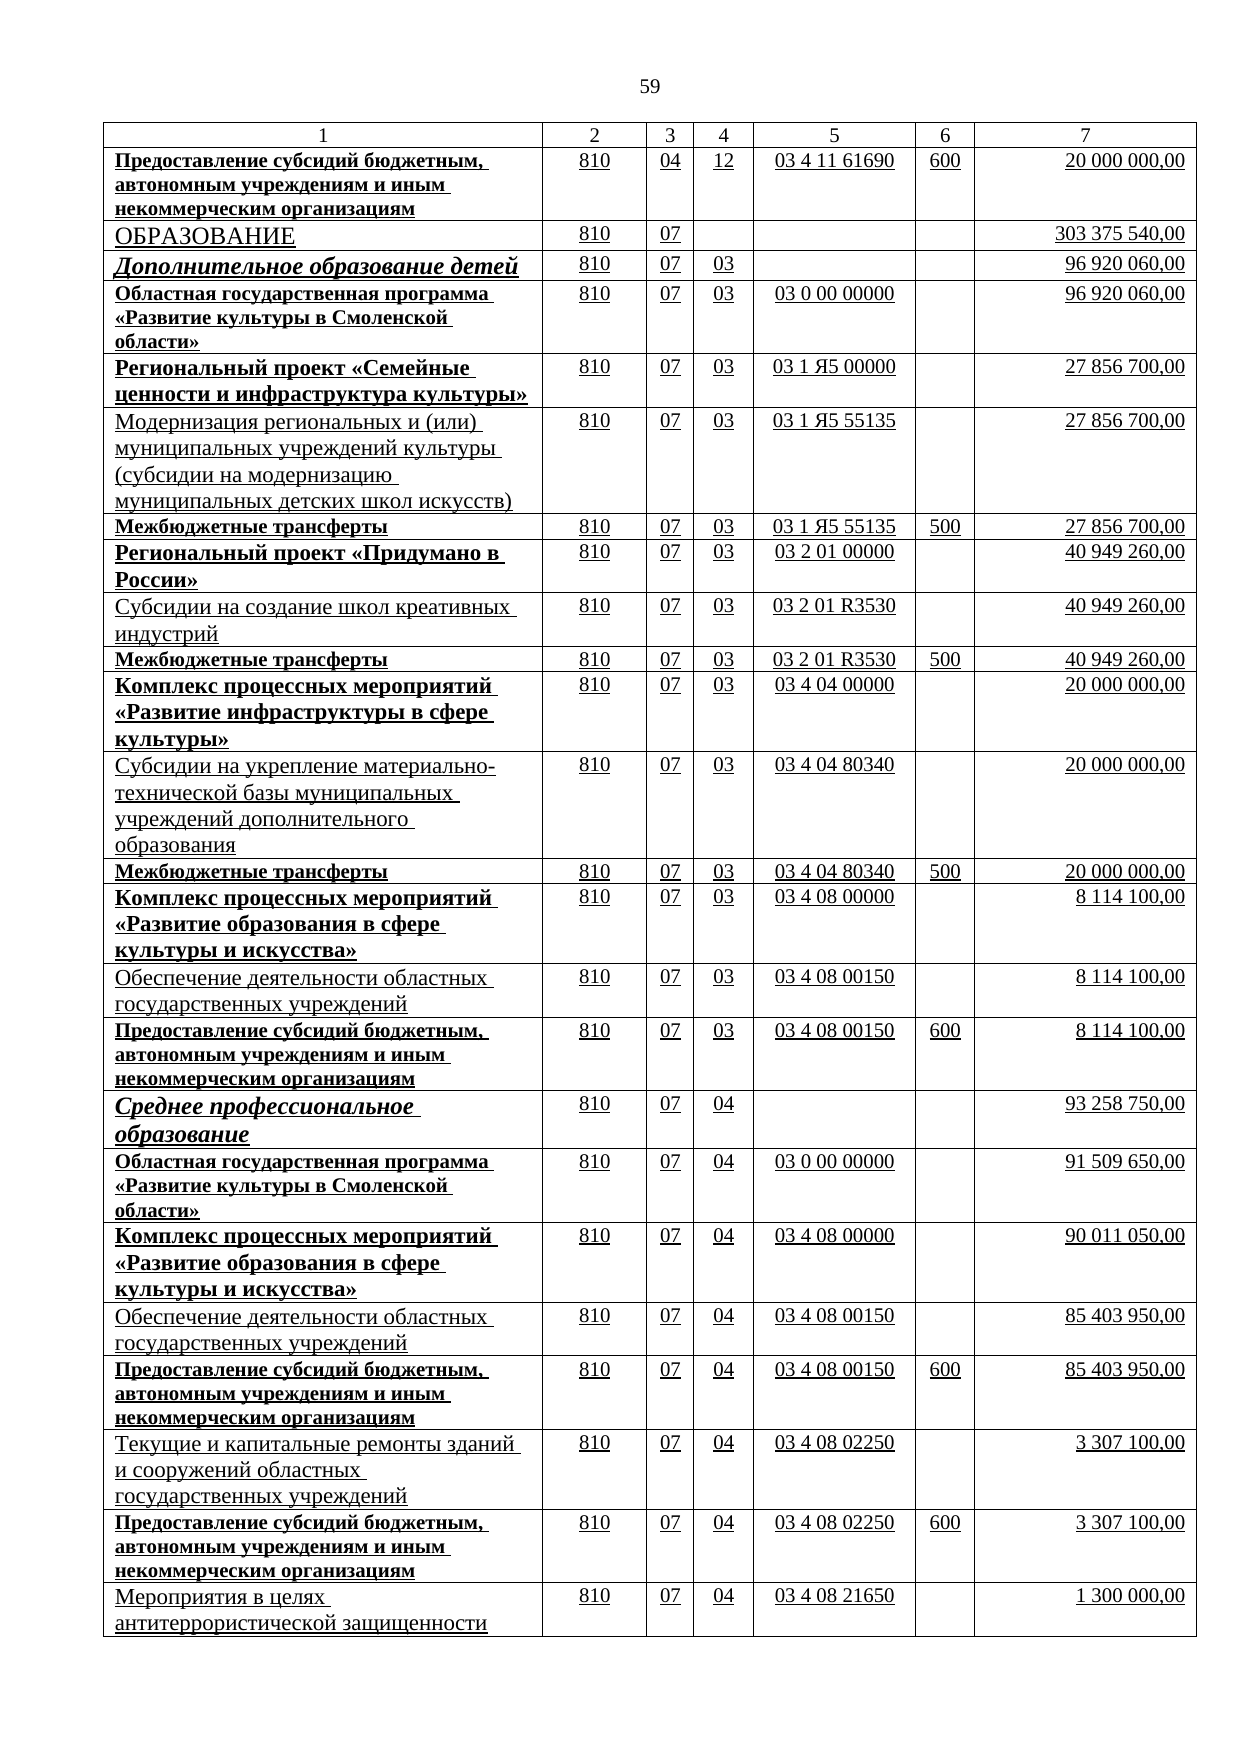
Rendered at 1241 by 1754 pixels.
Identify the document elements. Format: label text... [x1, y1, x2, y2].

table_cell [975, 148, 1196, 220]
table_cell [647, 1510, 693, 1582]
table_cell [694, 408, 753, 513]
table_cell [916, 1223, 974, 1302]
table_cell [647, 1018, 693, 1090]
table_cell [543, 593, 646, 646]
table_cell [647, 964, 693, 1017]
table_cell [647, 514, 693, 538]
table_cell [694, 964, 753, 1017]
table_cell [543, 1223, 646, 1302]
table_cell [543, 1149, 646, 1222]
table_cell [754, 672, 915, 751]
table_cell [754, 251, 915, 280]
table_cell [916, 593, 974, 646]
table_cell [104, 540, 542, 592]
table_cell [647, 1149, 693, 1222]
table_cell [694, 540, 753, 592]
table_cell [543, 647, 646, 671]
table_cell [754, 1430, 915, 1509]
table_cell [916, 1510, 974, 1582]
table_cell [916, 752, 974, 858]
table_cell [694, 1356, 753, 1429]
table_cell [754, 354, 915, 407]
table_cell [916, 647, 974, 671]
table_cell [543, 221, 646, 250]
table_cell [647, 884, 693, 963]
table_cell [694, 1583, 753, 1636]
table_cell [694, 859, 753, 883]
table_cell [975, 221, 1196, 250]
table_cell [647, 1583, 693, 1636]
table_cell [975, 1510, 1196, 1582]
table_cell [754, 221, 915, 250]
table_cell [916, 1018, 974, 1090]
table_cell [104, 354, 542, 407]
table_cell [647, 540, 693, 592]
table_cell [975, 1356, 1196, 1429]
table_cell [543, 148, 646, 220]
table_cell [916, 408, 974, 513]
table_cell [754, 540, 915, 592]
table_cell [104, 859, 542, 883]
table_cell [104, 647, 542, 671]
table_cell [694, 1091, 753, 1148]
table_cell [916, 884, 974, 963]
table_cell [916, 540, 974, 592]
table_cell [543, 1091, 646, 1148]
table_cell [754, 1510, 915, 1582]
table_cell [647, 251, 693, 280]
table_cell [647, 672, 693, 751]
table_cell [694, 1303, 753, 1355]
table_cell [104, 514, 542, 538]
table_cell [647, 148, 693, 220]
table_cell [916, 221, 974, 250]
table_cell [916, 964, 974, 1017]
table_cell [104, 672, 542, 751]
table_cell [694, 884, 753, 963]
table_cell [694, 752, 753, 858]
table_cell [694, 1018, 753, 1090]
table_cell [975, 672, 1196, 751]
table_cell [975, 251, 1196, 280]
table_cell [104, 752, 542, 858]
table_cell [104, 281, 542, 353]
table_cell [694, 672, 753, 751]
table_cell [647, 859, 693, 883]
table_header 1 [104, 123, 542, 147]
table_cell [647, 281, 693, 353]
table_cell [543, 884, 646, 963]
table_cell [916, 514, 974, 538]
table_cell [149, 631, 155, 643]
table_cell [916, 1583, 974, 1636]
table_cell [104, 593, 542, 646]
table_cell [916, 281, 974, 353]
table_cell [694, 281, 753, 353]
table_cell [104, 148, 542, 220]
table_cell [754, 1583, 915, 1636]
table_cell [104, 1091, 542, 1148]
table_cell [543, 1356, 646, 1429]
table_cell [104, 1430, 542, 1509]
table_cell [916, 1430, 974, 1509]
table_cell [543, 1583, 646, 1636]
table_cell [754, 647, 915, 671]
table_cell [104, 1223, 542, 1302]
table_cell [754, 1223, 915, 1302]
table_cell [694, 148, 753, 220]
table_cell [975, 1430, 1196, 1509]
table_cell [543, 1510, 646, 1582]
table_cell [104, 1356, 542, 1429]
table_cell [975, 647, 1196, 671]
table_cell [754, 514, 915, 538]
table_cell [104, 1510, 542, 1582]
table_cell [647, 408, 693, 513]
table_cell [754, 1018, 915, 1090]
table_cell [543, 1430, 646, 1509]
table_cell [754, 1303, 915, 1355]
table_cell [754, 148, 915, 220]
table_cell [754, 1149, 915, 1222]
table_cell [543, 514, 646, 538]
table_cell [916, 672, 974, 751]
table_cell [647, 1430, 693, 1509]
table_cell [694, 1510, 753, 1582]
table_header 7 [975, 123, 1196, 147]
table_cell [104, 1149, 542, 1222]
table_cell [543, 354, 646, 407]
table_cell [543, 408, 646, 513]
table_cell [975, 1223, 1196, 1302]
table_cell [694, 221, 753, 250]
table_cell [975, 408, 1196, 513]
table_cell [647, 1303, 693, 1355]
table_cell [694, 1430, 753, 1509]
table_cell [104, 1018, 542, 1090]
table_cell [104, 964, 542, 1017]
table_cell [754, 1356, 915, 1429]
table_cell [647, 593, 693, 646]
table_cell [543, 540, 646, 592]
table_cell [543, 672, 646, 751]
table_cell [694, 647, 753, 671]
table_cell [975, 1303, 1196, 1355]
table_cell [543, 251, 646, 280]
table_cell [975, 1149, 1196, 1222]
table_header 4 [694, 123, 753, 147]
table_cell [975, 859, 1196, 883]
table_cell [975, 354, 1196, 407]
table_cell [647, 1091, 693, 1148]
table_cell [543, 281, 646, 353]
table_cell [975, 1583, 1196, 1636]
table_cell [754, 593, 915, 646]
table_header 2 [543, 123, 646, 147]
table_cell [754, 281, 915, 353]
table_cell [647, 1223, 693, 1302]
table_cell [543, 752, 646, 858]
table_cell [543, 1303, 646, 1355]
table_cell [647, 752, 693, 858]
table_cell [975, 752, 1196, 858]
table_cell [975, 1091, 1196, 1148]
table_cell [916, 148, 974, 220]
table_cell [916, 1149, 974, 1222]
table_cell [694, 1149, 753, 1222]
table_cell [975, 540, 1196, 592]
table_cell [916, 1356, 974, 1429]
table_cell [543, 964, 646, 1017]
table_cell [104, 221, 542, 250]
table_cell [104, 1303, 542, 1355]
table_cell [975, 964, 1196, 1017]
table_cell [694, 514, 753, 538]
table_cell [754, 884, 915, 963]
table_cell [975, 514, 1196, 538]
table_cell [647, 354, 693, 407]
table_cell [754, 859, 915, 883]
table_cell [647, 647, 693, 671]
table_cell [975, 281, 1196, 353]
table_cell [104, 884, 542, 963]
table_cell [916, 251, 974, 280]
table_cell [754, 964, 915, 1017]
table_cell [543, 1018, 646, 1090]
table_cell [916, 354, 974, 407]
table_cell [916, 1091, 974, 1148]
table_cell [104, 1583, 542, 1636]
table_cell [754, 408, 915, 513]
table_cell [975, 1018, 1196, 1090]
table_header 6 [916, 123, 974, 147]
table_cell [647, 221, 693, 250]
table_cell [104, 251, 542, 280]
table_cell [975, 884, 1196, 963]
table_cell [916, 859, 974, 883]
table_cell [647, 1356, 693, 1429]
table_header 3 [647, 123, 693, 147]
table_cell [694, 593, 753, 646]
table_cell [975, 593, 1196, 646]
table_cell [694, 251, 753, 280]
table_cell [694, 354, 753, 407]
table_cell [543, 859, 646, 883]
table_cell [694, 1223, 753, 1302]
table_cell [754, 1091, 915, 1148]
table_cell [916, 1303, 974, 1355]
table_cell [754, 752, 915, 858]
table_header 5 [754, 123, 915, 147]
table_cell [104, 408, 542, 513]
